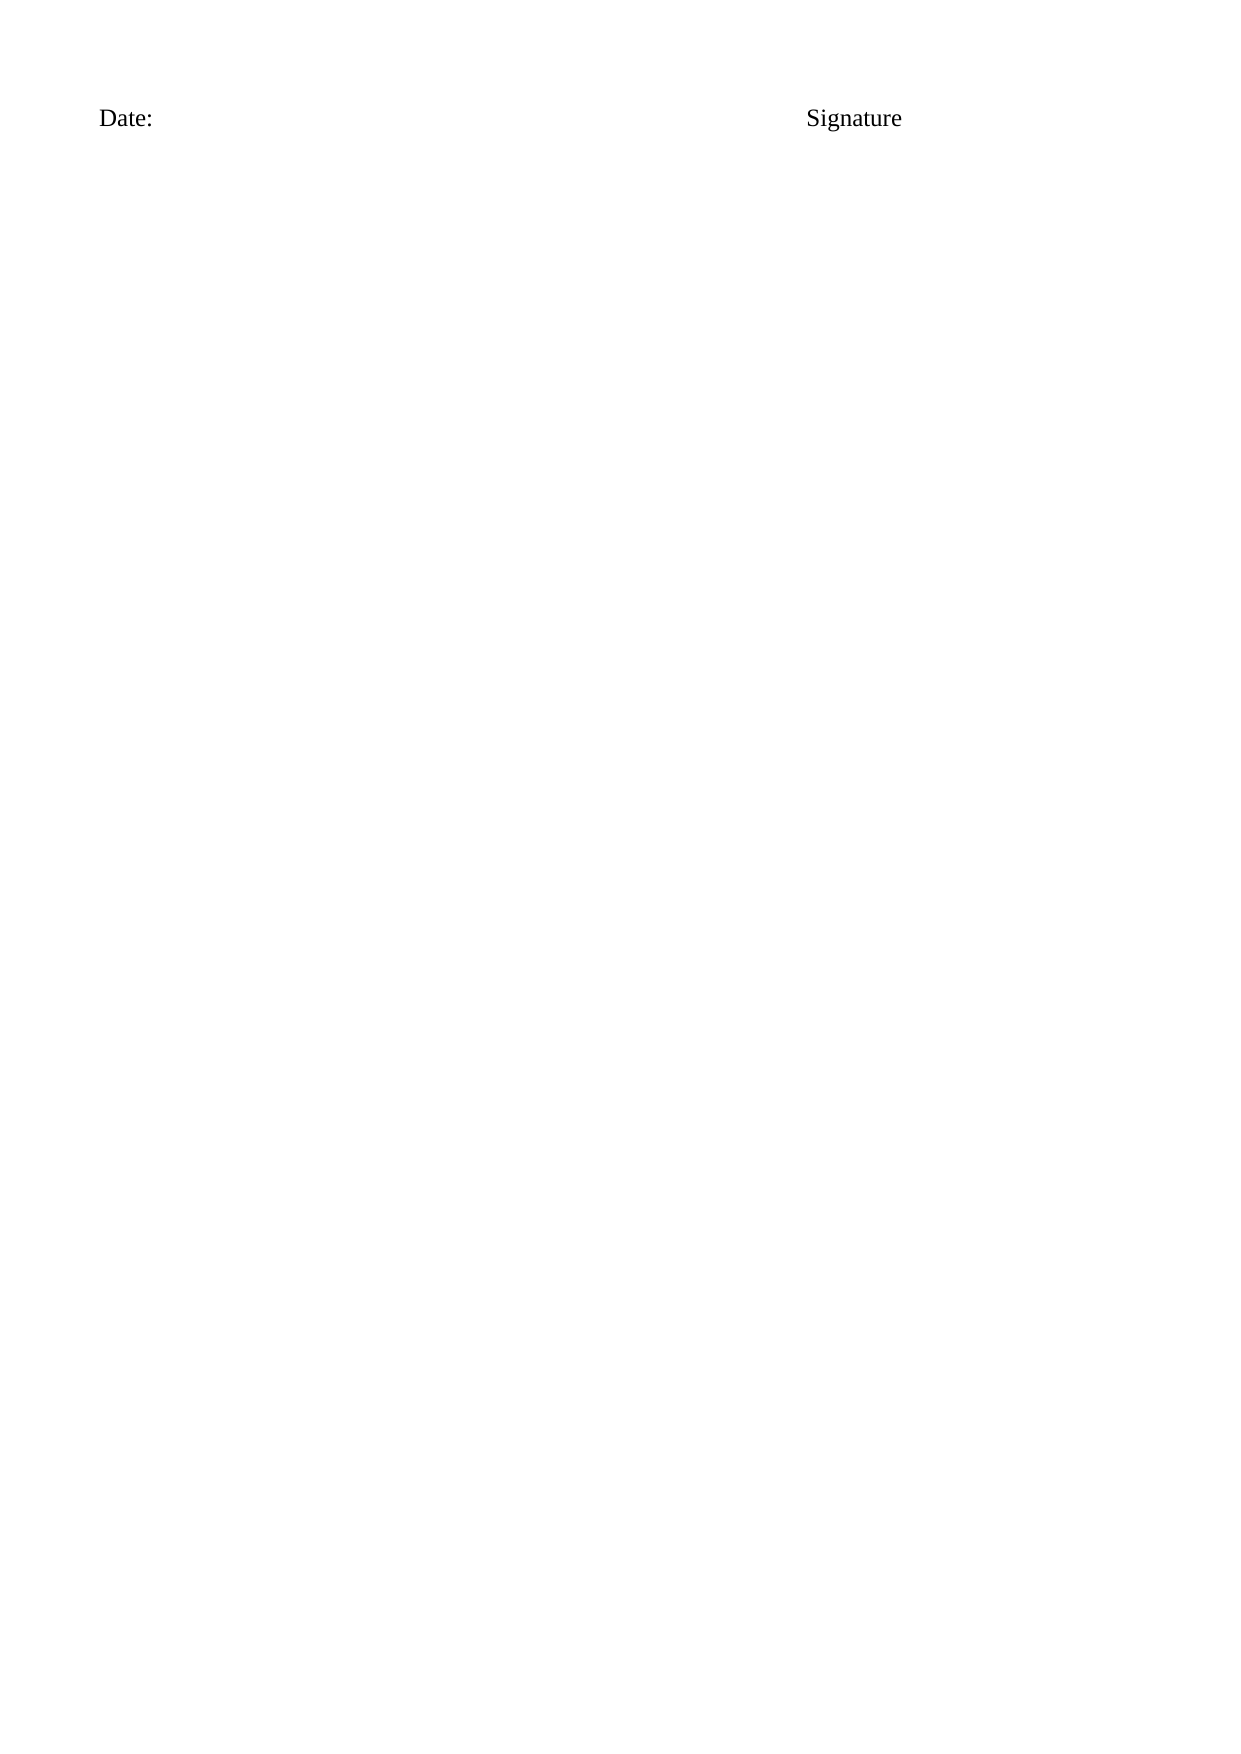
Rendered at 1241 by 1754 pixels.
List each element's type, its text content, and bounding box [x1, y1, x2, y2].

text Date: Signature [99, 103, 1090, 131]
